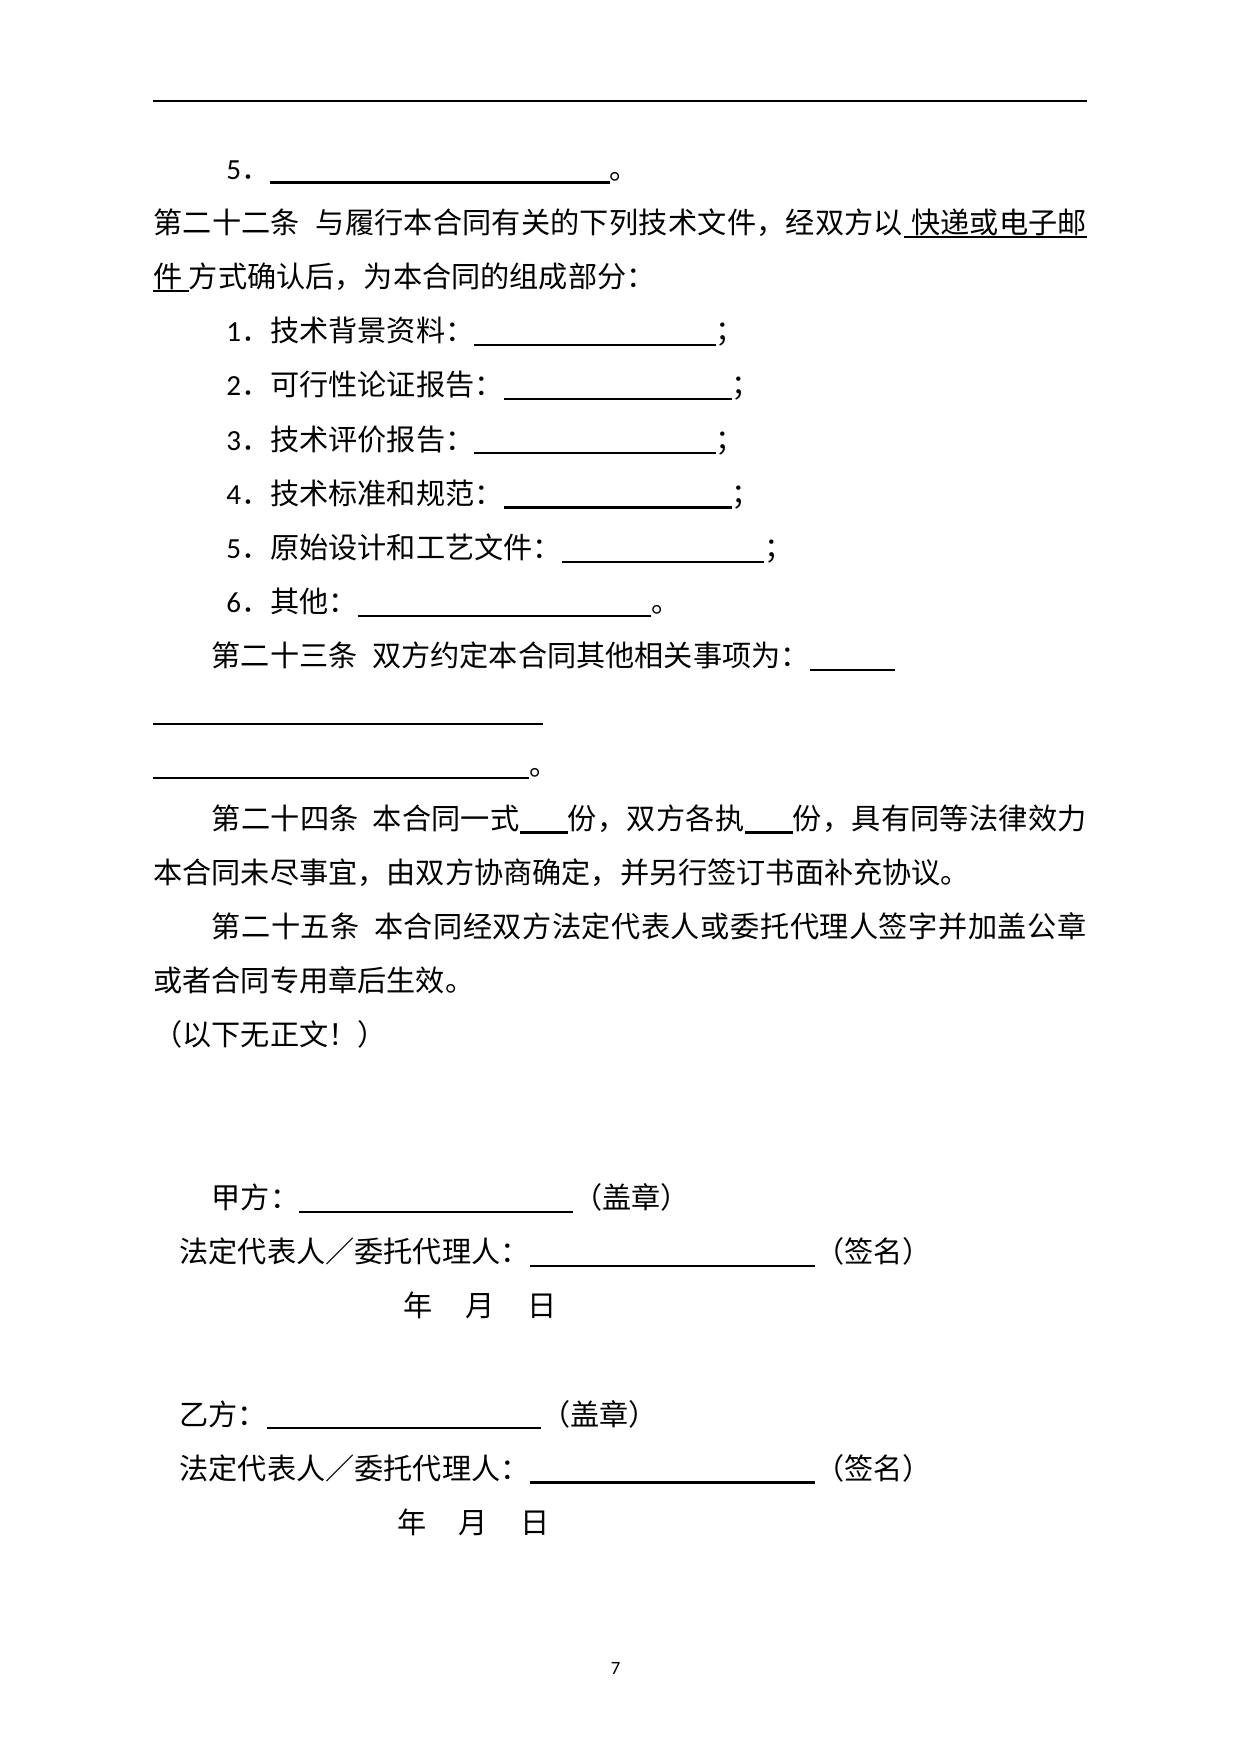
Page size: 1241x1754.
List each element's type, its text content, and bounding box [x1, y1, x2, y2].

text 第二十二条 与履行本合同有关的下列技术文件，经双方以 快递或电子邮件 方式确认后，为本合同的组成部分： [153, 190, 1087, 298]
text 4．技术标准和规范： ； [153, 461, 1087, 515]
text 5．原始设计和工艺文件： ； [153, 515, 1087, 569]
text 第二十四条 本合同一式 份，双方各执 份，具有同等法律效力。本合同未尽事宜，由双方协商确定，并另行签订书面补充协议。 [153, 786, 1087, 894]
text 年 月 日 [153, 1490, 1087, 1544]
text 法定代表人／委托代理人： （签名） [153, 1436, 1087, 1490]
text 第二十三条 双方约定本合同其他相关事项为： [153, 623, 1087, 677]
text 1．技术背景资料： ； [153, 298, 1087, 352]
text 甲方： （盖章） [153, 1165, 1087, 1219]
text 6．其他： 。 [153, 569, 1087, 623]
text 法定代表人／委托代理人： （签名） [153, 1219, 1087, 1273]
text 年 月 日 [153, 1273, 1087, 1327]
text 乙方： （盖章） [153, 1382, 1087, 1436]
text 5． 。 [153, 136, 1087, 190]
text 。 [153, 732, 1087, 786]
text 第二十五条 本合同经双方法定代表人或委托代理人签字并加盖公章或者合同专用章后生效。 [153, 894, 1087, 1002]
text 2．可行性论证报告： ； [153, 352, 1087, 407]
text （以下无正文！） [153, 1002, 1087, 1057]
text 3．技术评价报告： ； [153, 407, 1087, 461]
